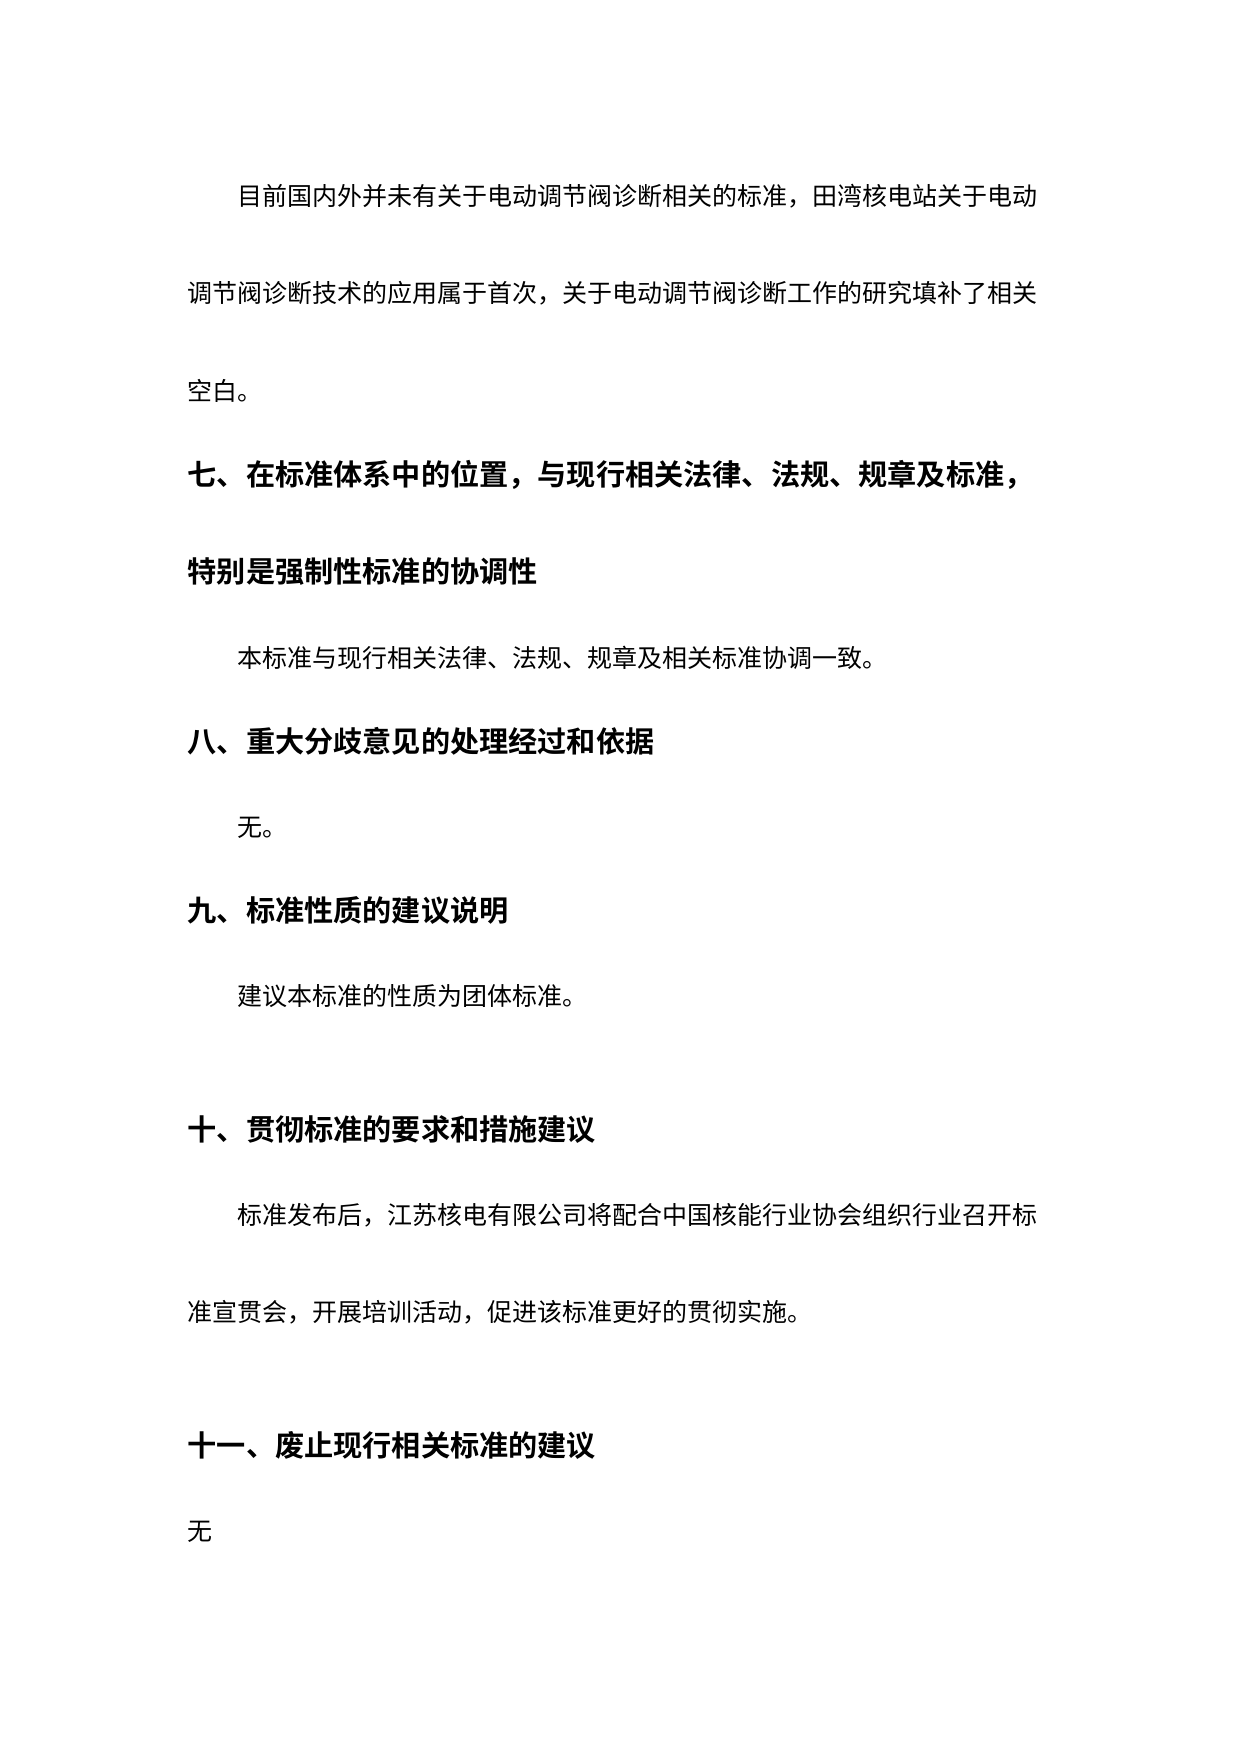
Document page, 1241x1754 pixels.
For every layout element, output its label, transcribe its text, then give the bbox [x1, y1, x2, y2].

text 标准发布后，江苏核电有限公司将配合中国核能行业协会组织行业召开标准宣贯会，开展培训活动，促进该标准更好的贯彻实施。 [187, 1181, 1053, 1343]
text 十、贯彻标准的要求和措施建议 [187, 1095, 1053, 1160]
text 十一、废止现行相关标准的建议 [187, 1411, 1053, 1476]
text 建议本标准的性质为团体标准。 [187, 962, 1053, 1027]
text 八、重大分歧意见的处理经过和依据 [187, 707, 1053, 772]
text 七、在标准体系中的位置，与现行相关法律、法规、规章及标准，特别是强制性标准的协调性 [187, 440, 1053, 603]
text 无 [187, 1497, 1053, 1562]
text 目前国内外并未有关于电动调节阀诊断相关的标准，田湾核电站关于电动调节阀诊断技术的应用属于首次，关于电动调节阀诊断工作的研究填补了相关空白。 [187, 162, 1053, 422]
text 九、标准性质的建议说明 [187, 876, 1053, 941]
text 无。 [187, 793, 1053, 858]
text 本标准与现行相关法律、法规、规章及相关标准协调一致。 [187, 624, 1053, 689]
